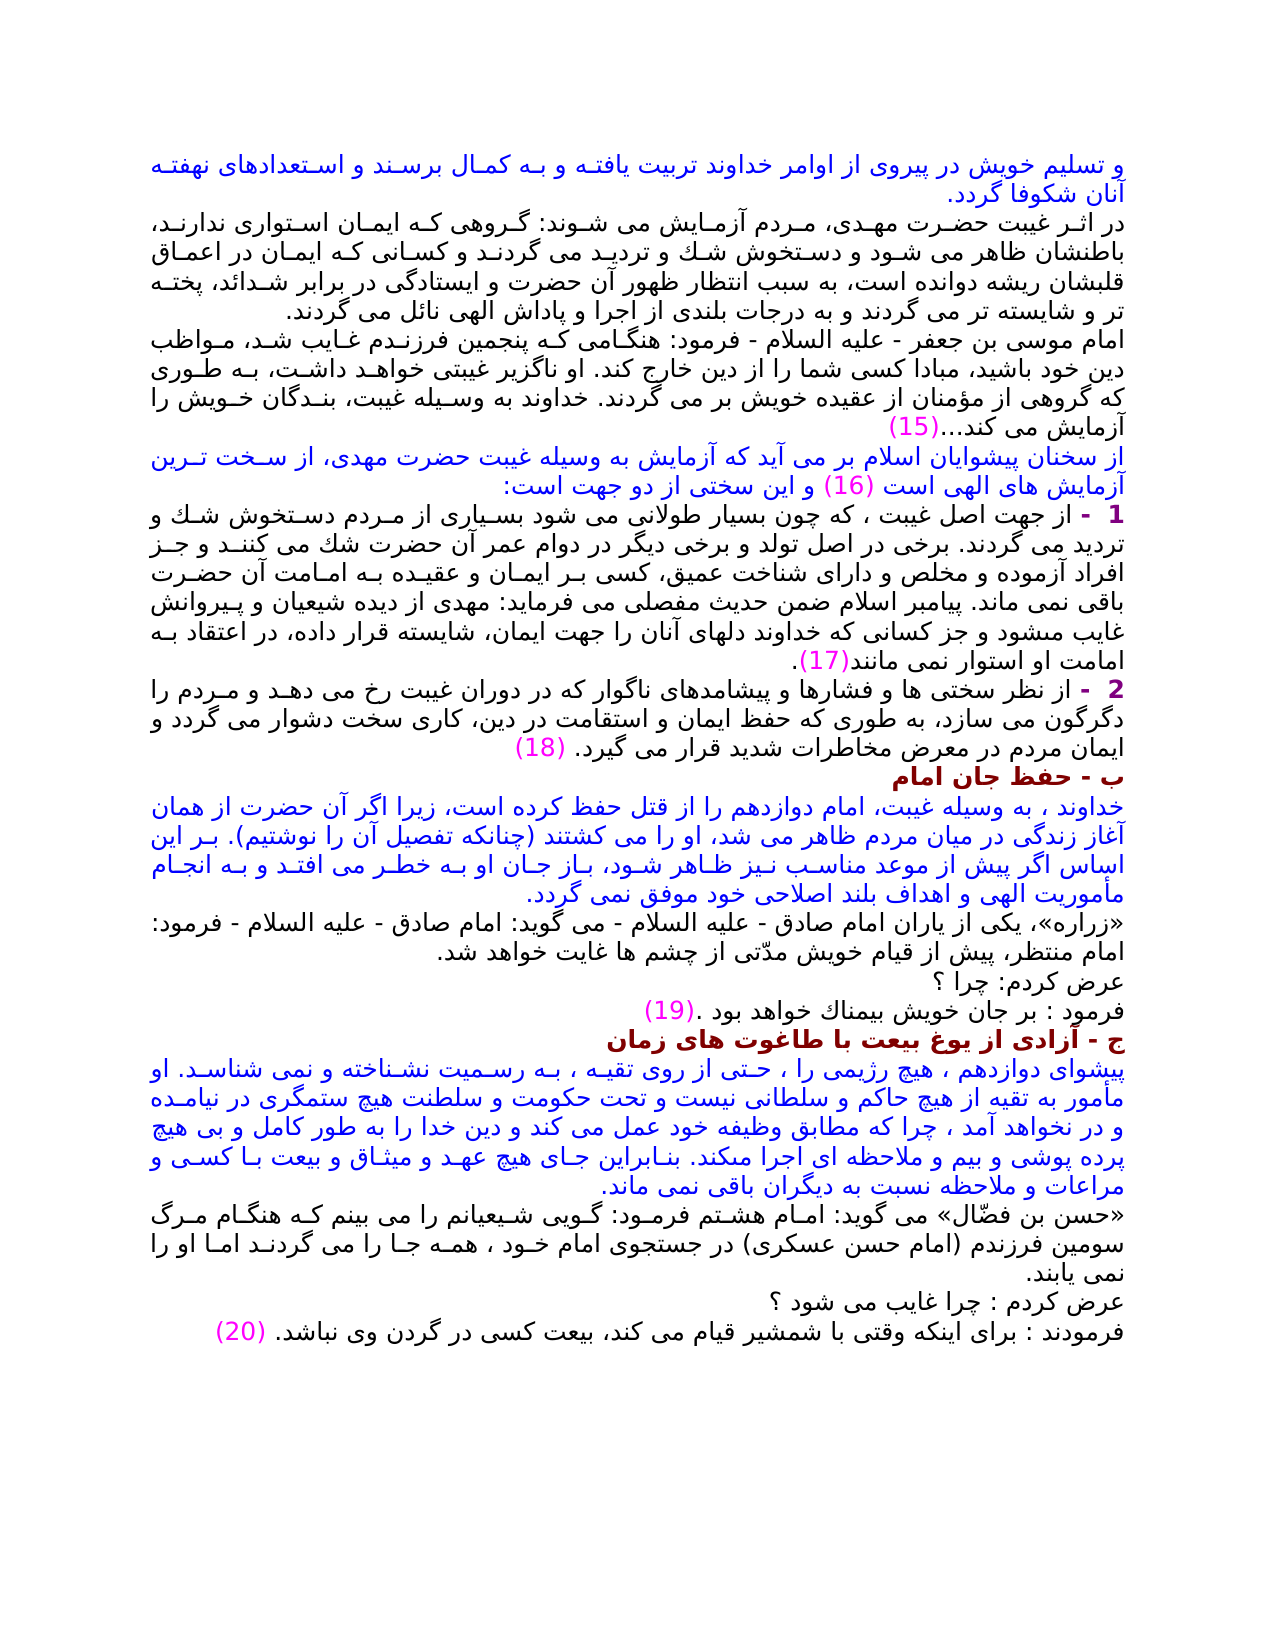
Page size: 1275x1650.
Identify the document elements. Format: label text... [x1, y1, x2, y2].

text ب - حفظ جان امام [150, 762, 1125, 792]
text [150, 150, 1125, 208]
text خداوند ، به وسیله غیبت، امام دوازدهم را از قتل حفظ كرده است، زیرا اگر آن حضرت از همان آغاز زندگى در میان مردم ظاهر مى ‏شد، او را مى ‏كشتند (چنانكه تفصیل آن را نوشتیم). بر این اساس اگر پیش از موعد مناسب نیز ظاهر شود، باز جان او به خطر مى ‏افتد و به انجام مأموریت الهى و اهداف بلند اصلاحى خود موفق نمى ‏گردد. [150, 792, 1125, 908]
text امام موسى بن جعفر - علیه السلام - فرمود: هنگامى كه پنجمین فرزندم غایب شد، مواظب دین خود باشید، مبادا كسى شما را از دین خارج كند. او ناگزیر غیبتى خواهد داشت، به طورى كه گروهى از مؤمنان از عقیده خویش بر مى ‏گردند. خداوند به وسیله غیبت، بندگان خویش را آزمایش مى ‏كند...(15) [150, 325, 1125, 442]
text 2 - از نظر سختی ها و فشارها و پیشامدهاى ناگوار كه در دوران غیبت رخ مى ‏دهد و مردم را دگرگون مى ‏سازد، به طورى كه حفظ ایمان و استقامت در دین، كارى سخت دشوار مى ‏گردد و ایمان مردم در معرض مخاطرات شدید قرار مى ‏گیرد. (18) [150, 675, 1125, 762]
text فرمودند : براى اینكه وقتى با شمشیر قیام مى ‏كند، بیعت كسى در گردن وى نباشد. (20) [150, 1317, 1125, 1346]
text پیشواى دوازدهم ، هیچ رژیمى را ، حتى از روى تقیه ، به رسمیت نشناخته و نمى ‏شناسد. او مأمور به تقیه از هیچ حاكم و سلطانى نیست و تحت حكومت و سلطنت هیچ ستمگرى در نیامده و در نخواهد آمد ، چرا كه مطابق وظیفه خود عمل مى ‏كند و دین خدا را به طور كامل و بى هیچ پرده پوشى و بیم و ملاحظه ‏اى اجرا مى‏كند. بنابراین جاى هیچ عهد و میثاق و بیعت با كسى و مراعات و ملاحظه نسبت به دیگران باقى نمى‏ ماند. [150, 1054, 1125, 1200]
text از سخنان پیشوایان اسلام بر مى ‏آید كه آزمایش به وسیله غیبت حضرت مهدى، از سخت‏ ترین آزمایش هاى الهى است (16) و این سختى از دو جهت است: [150, 442, 1125, 500]
text «زراره»، یكى از یاران امام صادق - علیه السلام - مى‏ گوید: امام صادق - علیه السلام - فرمود: امام منتظر، پیش از قیام خویش مدّتى از چشم ها غایت خواهد شد. [150, 908, 1125, 967]
text عرض كردم: چرا ؟ [150, 967, 1125, 996]
text در اثر غیبت حضرت مهدى، مردم آزمایش مى ‏شوند: گروهى كه ایمان استوارى ندارند، باطنشان ظاهر مى ‏شود و دستخوش شك و تردید مى ‏گردند و كسانى كه ایمان در اعماق قلبشان ریشه دوانده است، به سبب انتظار ظهور آن حضرت و ایستادگى در برابر شدائد، پخته ‏تر و شایسته‏ تر مى‏ گردند و به درجات بلندى از اجرا و پاداش الهى نائل مى ‏گردند. [150, 208, 1125, 325]
text «حسن بن فضّال» مى ‏گوید: امام هشتم فرمود: گویى شیعیانم را مى ‏بینم كه هنگام مرگ سومین فرزندم (امام حسن عسكرى) در جستجوى امام خود ، همه جا را مى ‏گردند اما او را نمى ‏یابند. [150, 1200, 1125, 1287]
text ج - آزادى از یوغ بیعت با طاغوت هاى زمان [150, 1025, 1125, 1054]
text فرمود : بر جان خویش بیمناك خواهد بود .(19) [150, 996, 1125, 1025]
text عرض كردم : چرا غایب مى ‏شود ؟ [150, 1287, 1125, 1317]
text 1 - از جهت اصل غیبت ، كه چون بسیار طولانى مى ‏شود بسیارى از مردم دستخوش شك و تردید مى ‏گردند. برخى در اصل تولد و برخى دیگر در دوام عمر آن حضرت شك مى‏ كنند و جز افراد آزموده و مخلص و داراى شناخت عمیق، كسى بر ایمان و عقیده به امامت آن حضرت باقى نمى ‏ماند. پیامبر اسلام ضمن حدیث مفصلى مى‏ فرماید: مهدى از دیده شیعیان و پیروانش غایب مى‏شود و جز كسانى كه خداوند دلهاى آنان را جهت ایمان، شایسته قرار داده، در اعتقاد به امامت او استوار نمى‏ مانند(17). [150, 500, 1125, 675]
